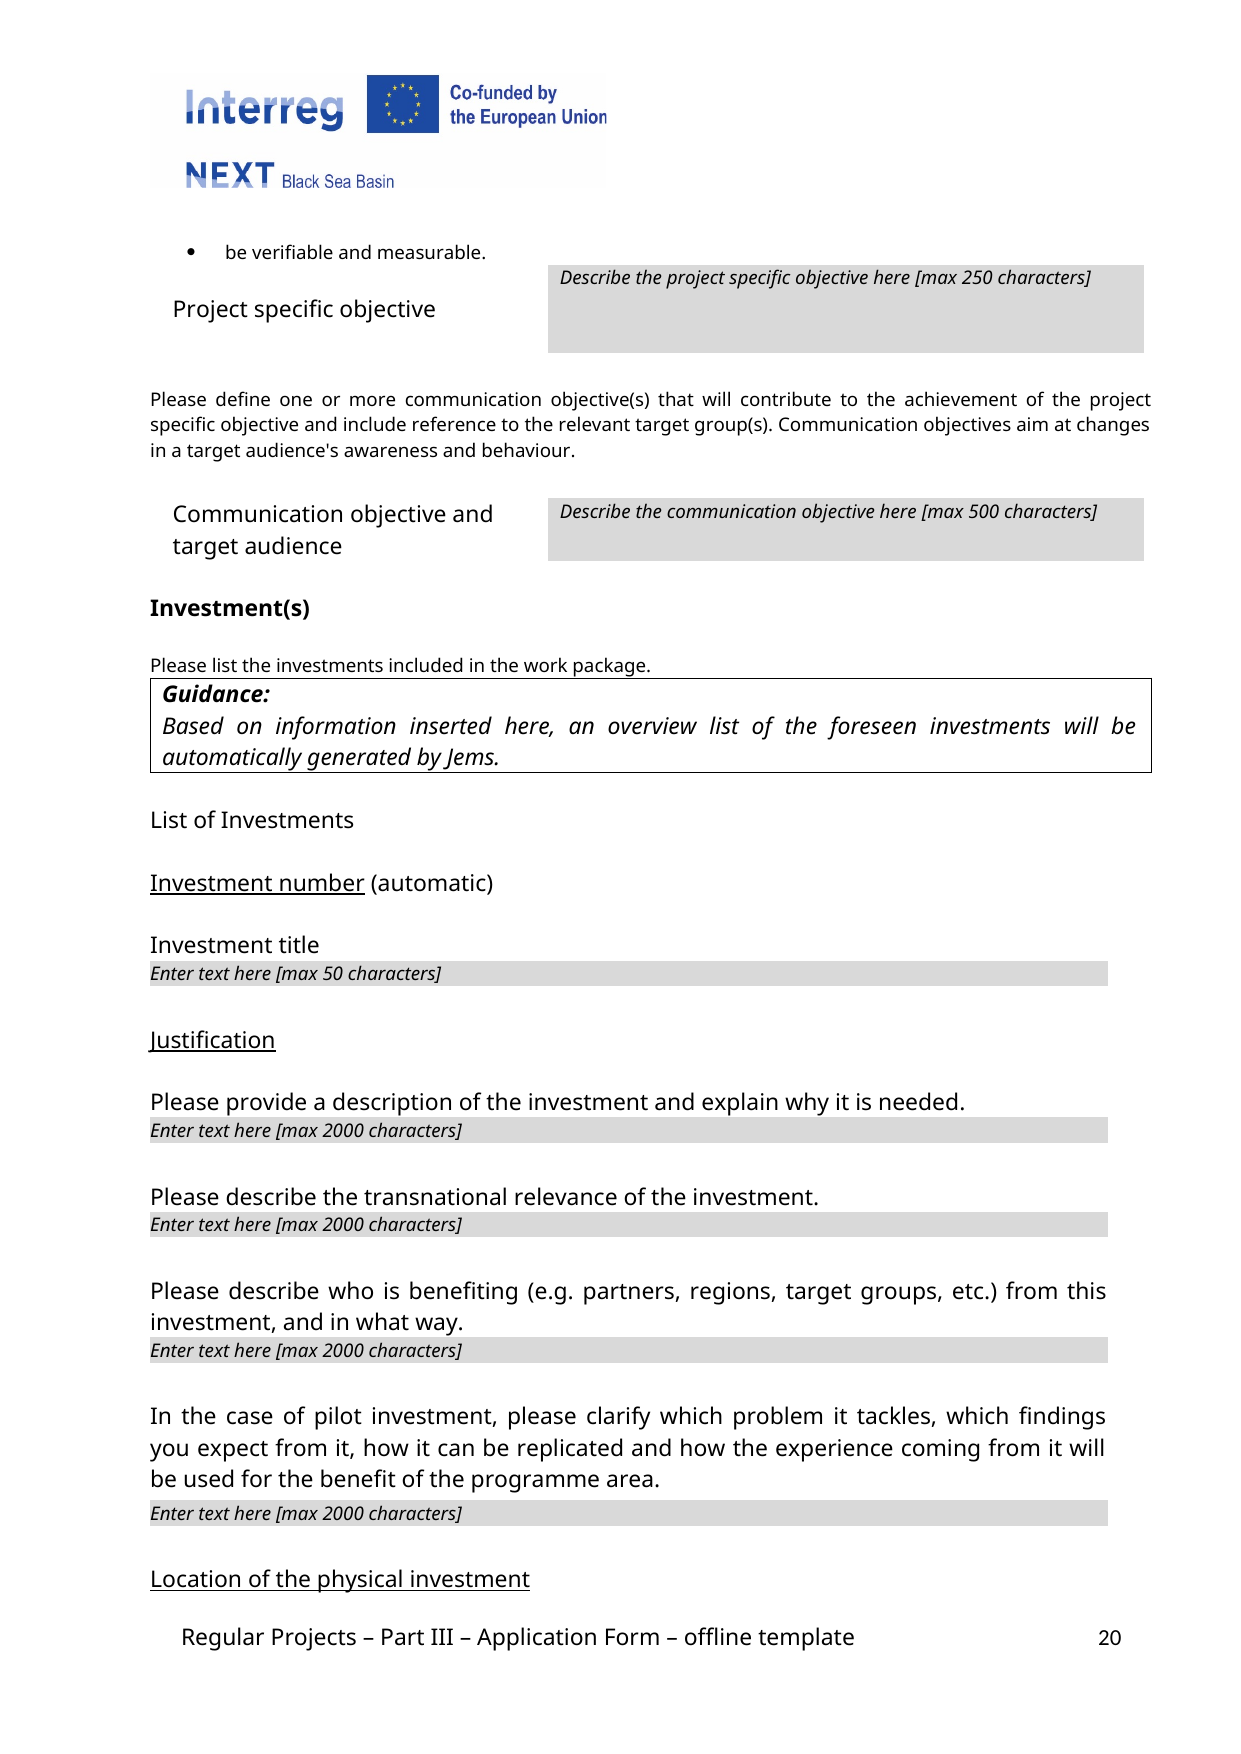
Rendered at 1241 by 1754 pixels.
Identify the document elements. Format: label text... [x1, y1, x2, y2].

text Please provide a description of the investment and explain why it is needed. [150, 1086, 1108, 1117]
text Enter text here [max 2000 characters] [150, 1337, 1108, 1363]
text In the case of pilot investment, please clarify which problem it tackles, which findings you expect from it, how it can be replicated and how the experience coming from it will be used for the benefit of the programme area. [150, 1400, 1108, 1494]
text Enter text here [max 2000 characters] [150, 1117, 1108, 1143]
text Location of the physical investment [150, 1563, 1108, 1594]
table_header Describe the communication objective here [max 500 characters] [548, 498, 1144, 561]
picture [150, 73, 607, 188]
text Enter text here [max 2000 characters] [150, 1212, 1108, 1237]
text Investment number (automatic) [150, 867, 1108, 898]
text Please list the investments included in the work package. [150, 652, 1152, 677]
table_header Guidance: Based on information inserted here, an overview list of the foreseen investments will be automatically generated by Jems. [151, 679, 1151, 772]
text Investment(s) [150, 592, 1152, 623]
list be verifiable and measurable. [187, 239, 1116, 265]
text Please describe the transnational relevance of the investment. [150, 1181, 1108, 1212]
text Enter text here [max 50 characters] [150, 961, 1108, 986]
text Investment title [150, 929, 1108, 961]
text Enter text here [max 2000 characters] [150, 1500, 1108, 1526]
text List of Investments [150, 804, 1152, 836]
text Justification [150, 1024, 1108, 1055]
table_header Describe the project specific objective here [max 250 characters] [548, 265, 1144, 353]
text Please define one or more communication objective(s) that will contribute to the achievement of the project specific objective and include reference to the relevant target group(s). Communication objectives aim at changes in a target audience's awareness and behaviour. [150, 386, 1152, 462]
table_header Project specific objective [161, 265, 548, 353]
text Please describe who is benefiting (e.g. partners, regions, target groups, etc.) from this investment, and in what way. [150, 1275, 1108, 1337]
table_header Communication objective and target audience [161, 494, 548, 561]
